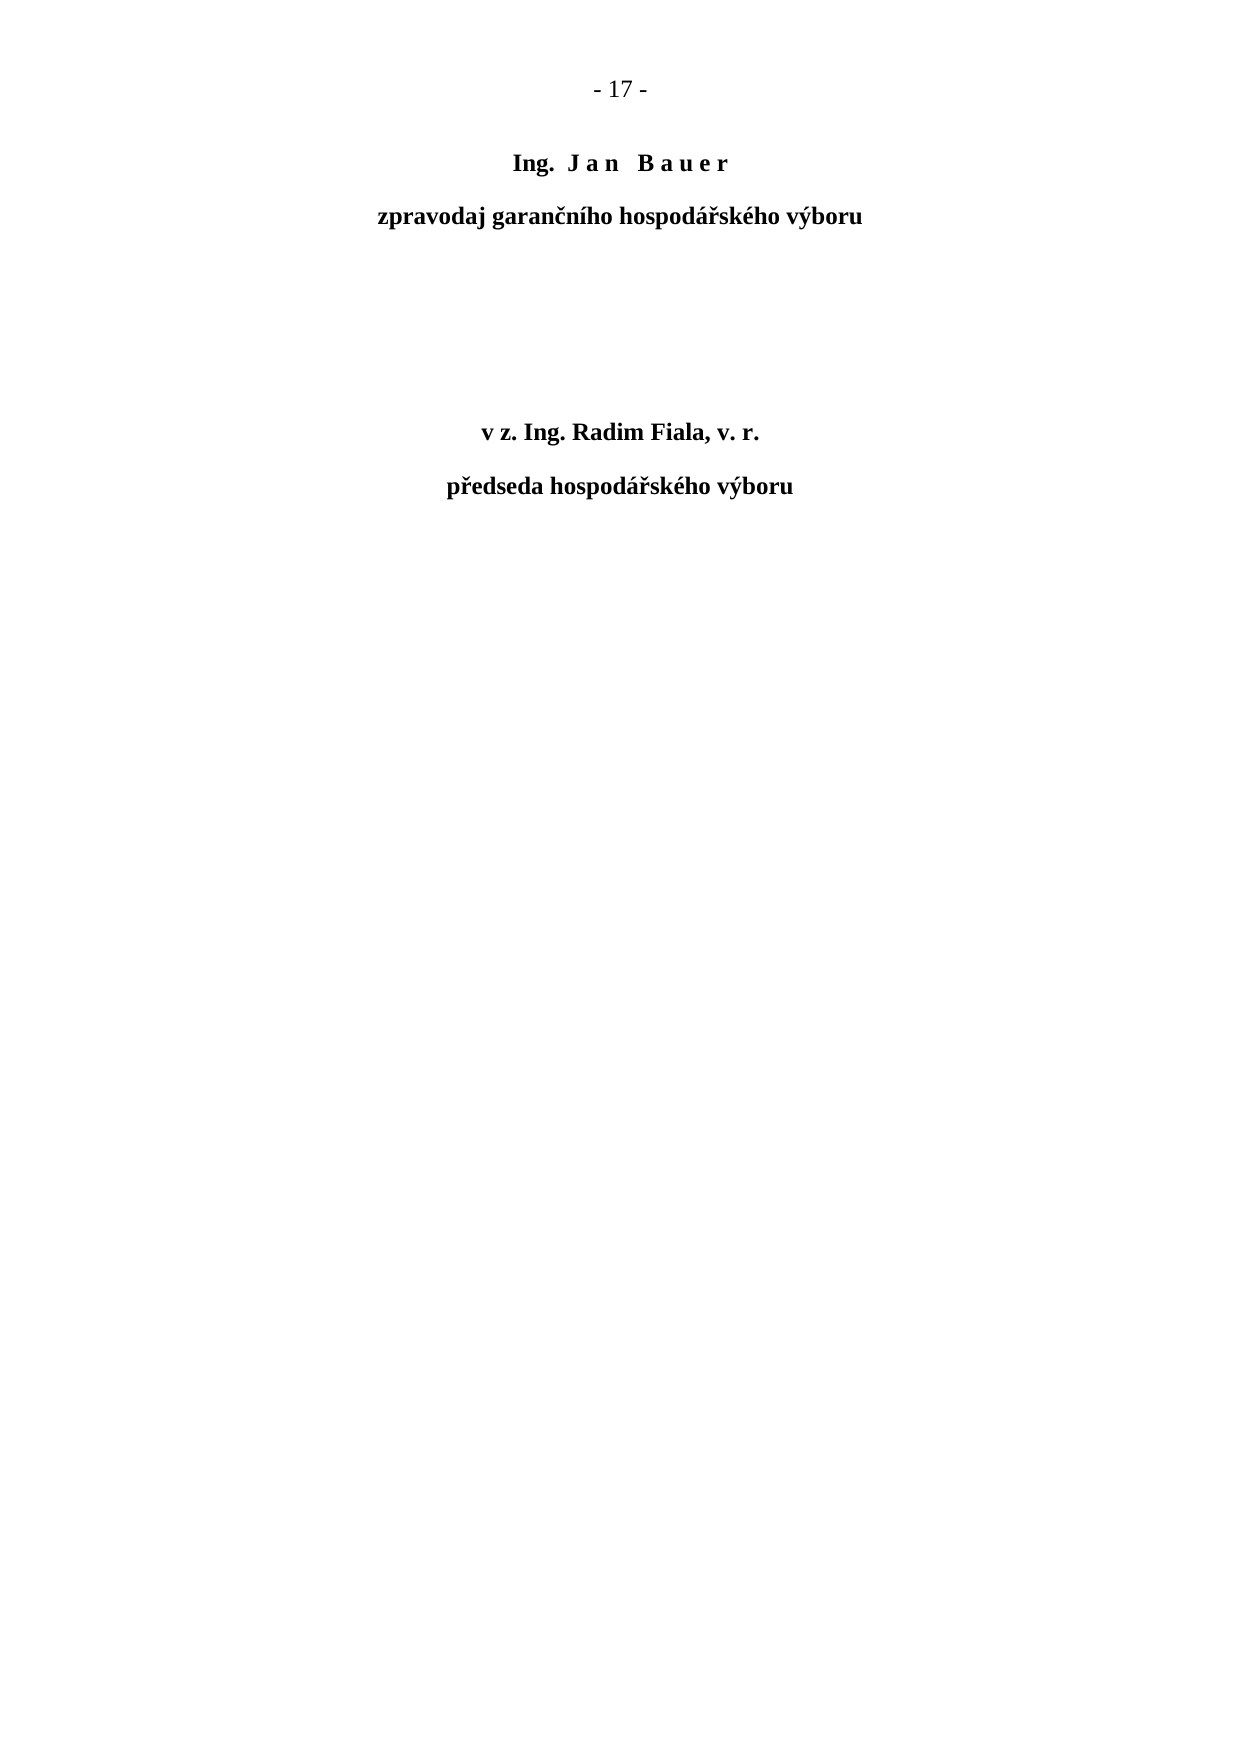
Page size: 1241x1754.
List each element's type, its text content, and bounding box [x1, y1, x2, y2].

text v z. Ing. Radim Fiala, v. r. [148, 417, 1093, 446]
text předseda hospodářského výboru [148, 471, 1093, 499]
text zpravodaj garančního hospodářského výboru [148, 201, 1093, 230]
text Ing. J a n B a u e r [148, 148, 1093, 176]
